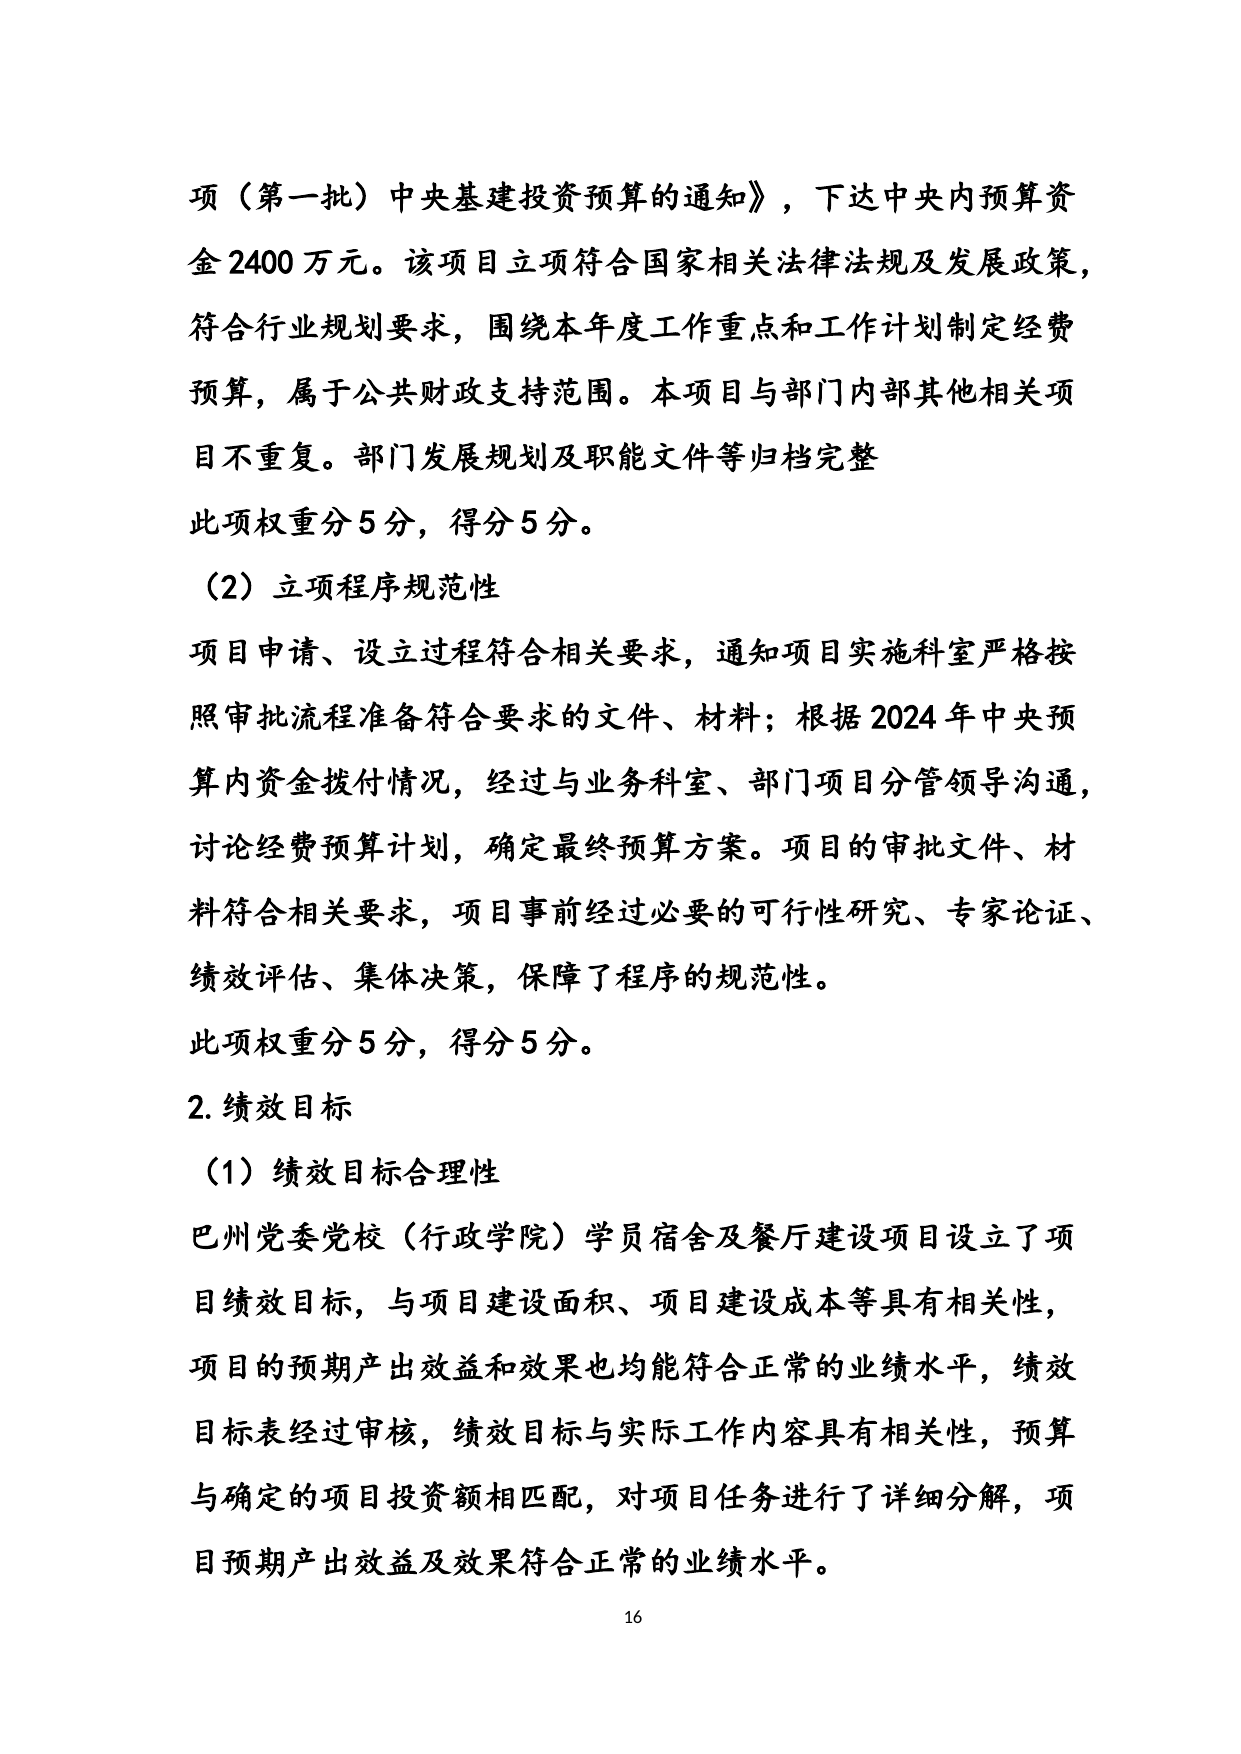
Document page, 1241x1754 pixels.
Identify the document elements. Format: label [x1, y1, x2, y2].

text [187, 162, 1078, 1592]
